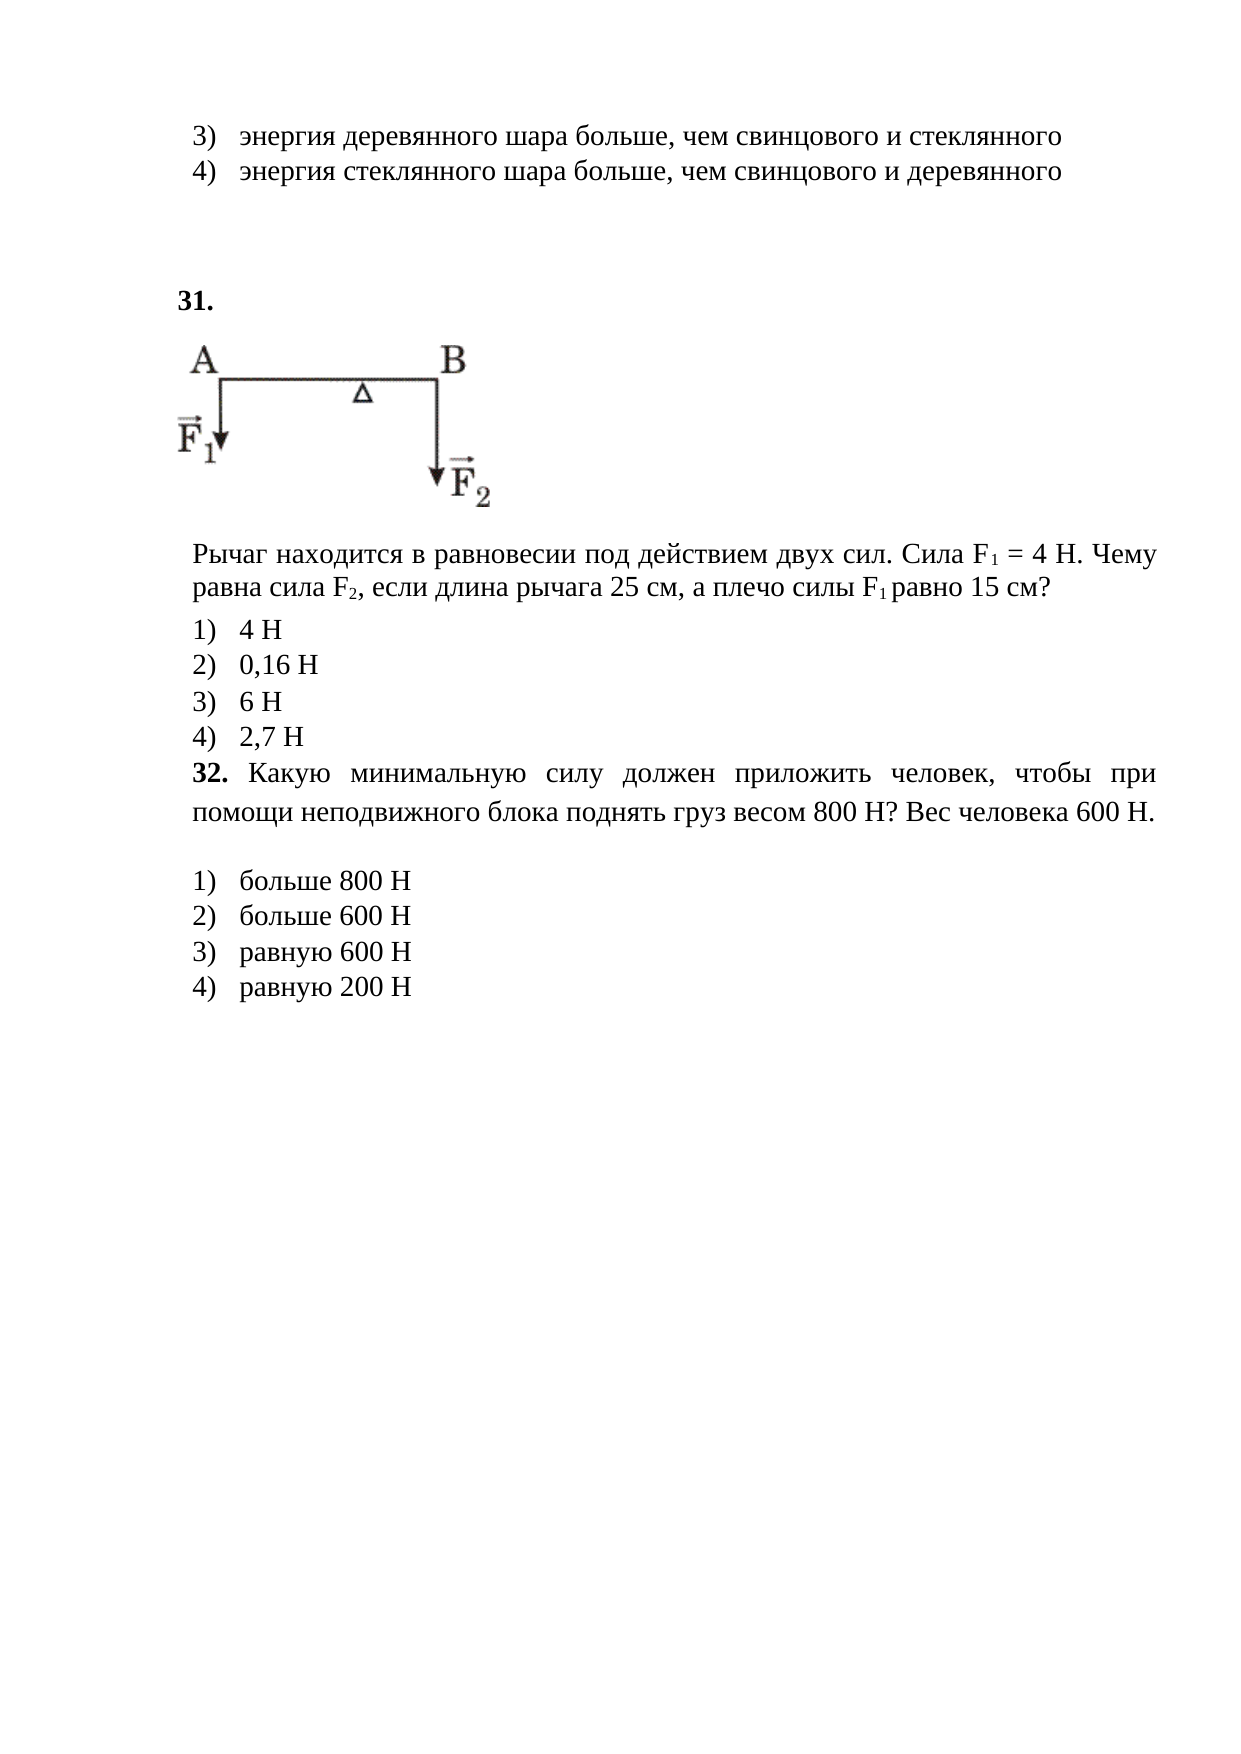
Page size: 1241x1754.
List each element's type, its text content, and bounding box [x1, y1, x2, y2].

table_cell 3) [192, 935, 236, 969]
table_header 4 Н [236, 613, 1127, 647]
table_cell 6 Н [236, 684, 1127, 719]
table_cell 4) [192, 153, 236, 254]
table_cell энергия стеклянного шара больше, чем свинцового и деревянного [236, 153, 1127, 254]
table_cell 4) [192, 970, 236, 1006]
table_header 1) [192, 863, 236, 898]
table_cell равную 200 Н [236, 970, 1127, 1006]
table_cell 2) [192, 898, 236, 934]
table_cell 3) [192, 684, 236, 719]
text Рычаг находится в равновесии под действием двух сил. Сила F1 = 4 Н. Чему равна сила F2, если длина рычага , а плечо силы F1 равно ? [192, 536, 1158, 603]
text 32. Какую минимальную силу должен приложить человек, чтобы при помощи неподвижного блока поднять груз весом 800 Н? Вес человека 600 Н. [192, 756, 1158, 828]
table_cell больше 600 Н [236, 898, 1127, 934]
table_cell 3) [192, 118, 236, 153]
table_header больше 800 Н [236, 863, 1127, 898]
picture [177, 345, 490, 507]
table_cell 4) [192, 719, 236, 756]
table_header 1) [192, 613, 236, 647]
table_cell 0,16 Н [236, 648, 1127, 684]
table_cell 2) [192, 648, 236, 684]
table_cell равную 600 Н [236, 935, 1127, 969]
table_cell 2,7 Н [236, 719, 1127, 756]
text 31. [177, 283, 1152, 316]
table_cell энергия деревянного шара больше, чем свинцового и стеклянного [236, 118, 1127, 153]
